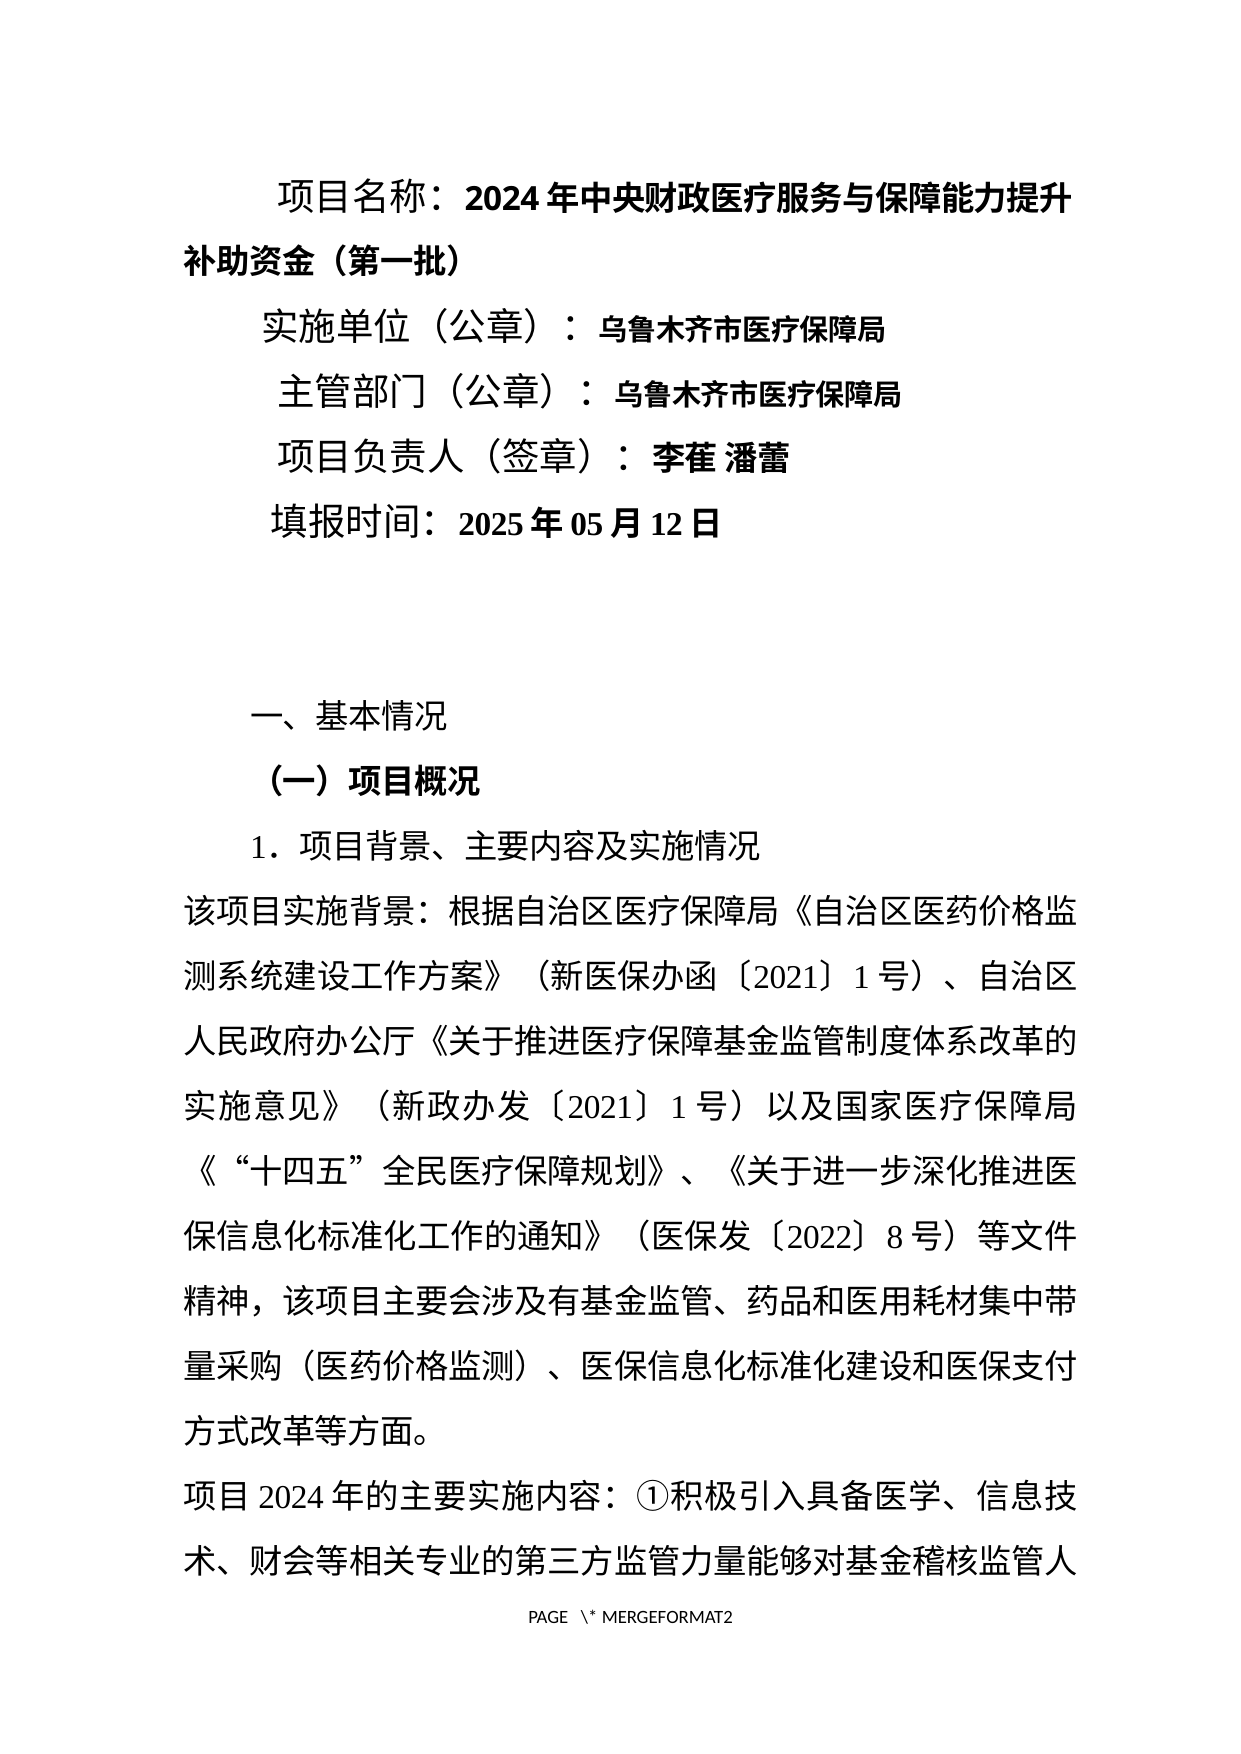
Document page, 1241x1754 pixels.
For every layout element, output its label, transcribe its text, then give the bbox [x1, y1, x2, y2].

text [183, 812, 1078, 1592]
text 主管部门（公章）：乌鲁木齐市医疗保障局 [183, 357, 1078, 422]
text 项目名称：2024年中央财政医疗服务与保障能力提升补助资金（第一批） [183, 162, 1078, 292]
text 一、基本情况 [183, 682, 1078, 747]
text 填报时间：2025年05月12日 [211, 487, 1078, 552]
text （一）项目概况 [183, 747, 1078, 812]
text 项目负责人（签章）：李萑 潘蕾 [183, 422, 1078, 487]
text 实施单位（公章）：乌鲁木齐市医疗保障局 [183, 292, 1078, 357]
